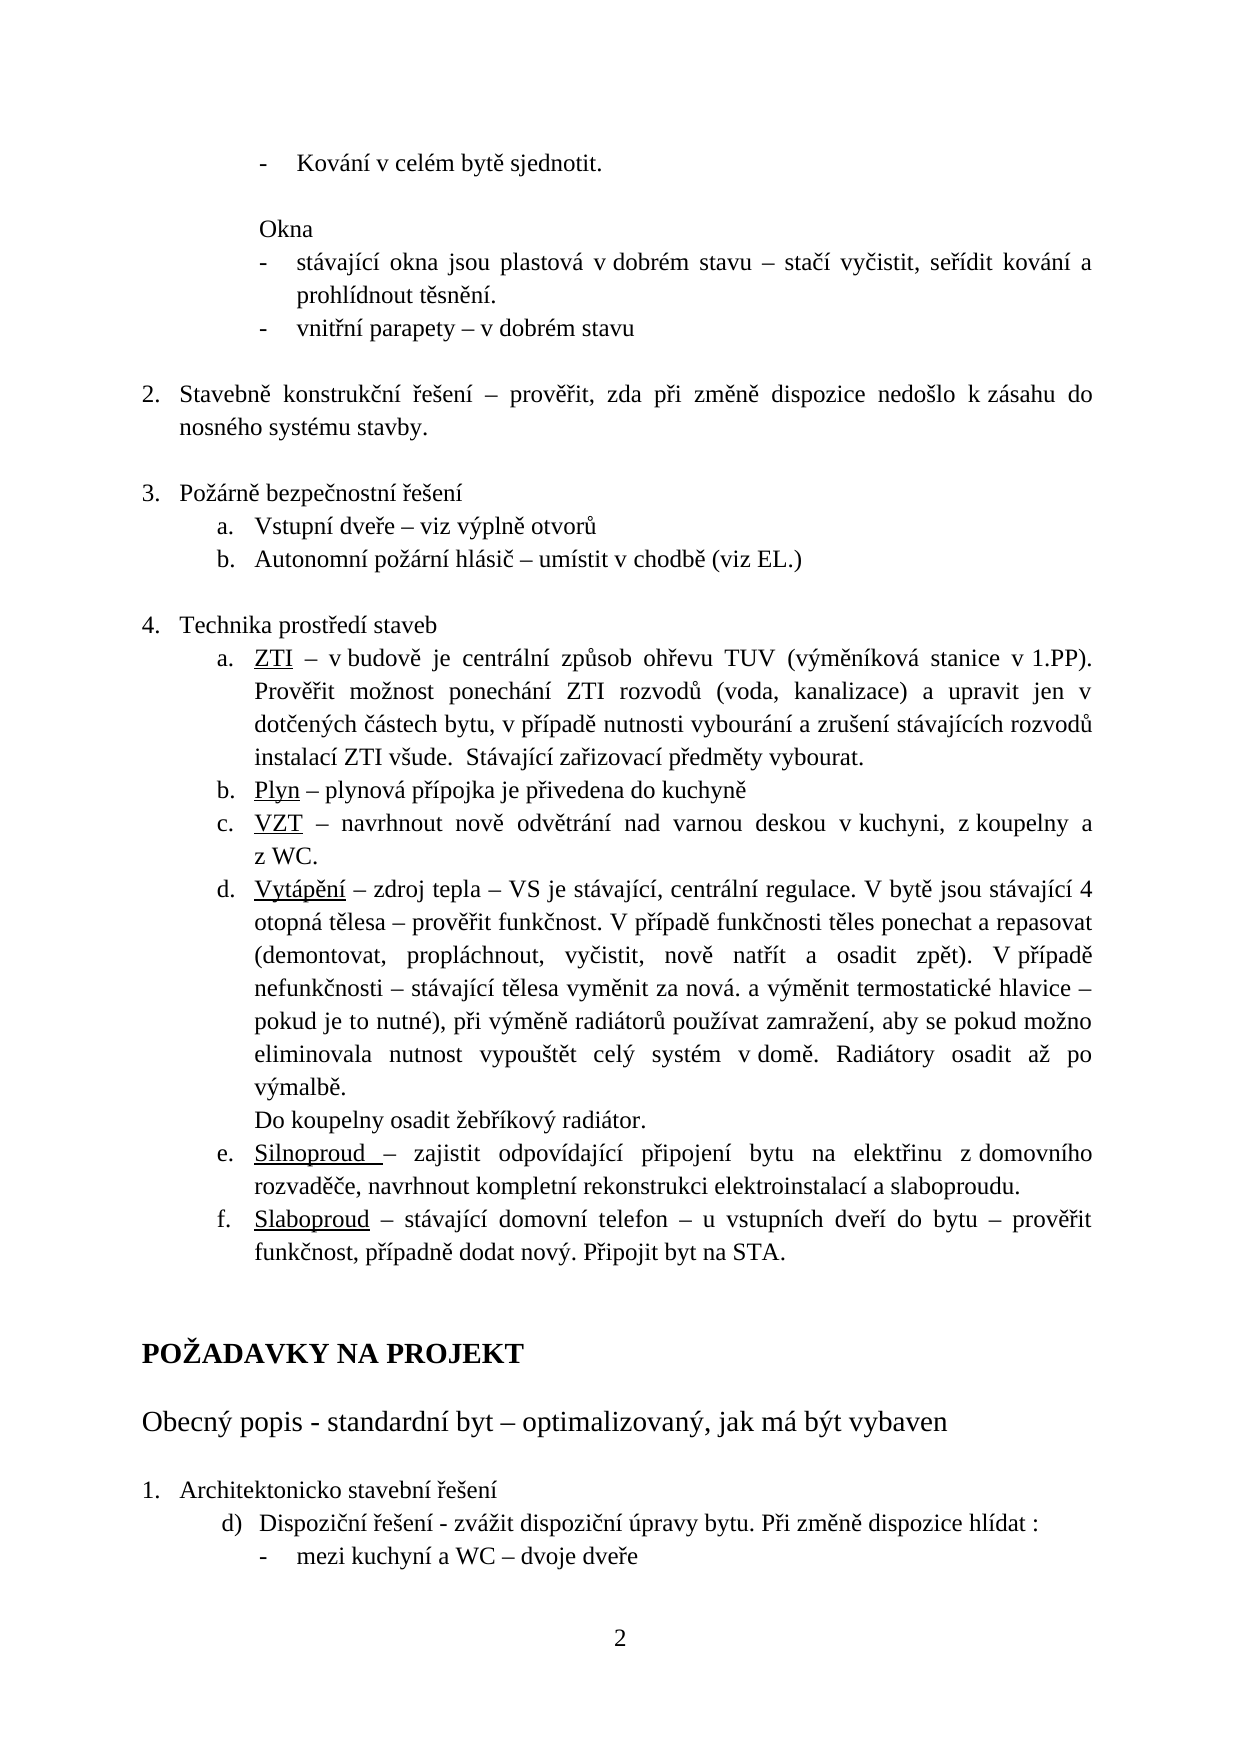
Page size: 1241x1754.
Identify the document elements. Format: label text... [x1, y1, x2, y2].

list Architektonicko stavební řešení [142, 1475, 1093, 1504]
list Požárně bezpečnostní řešení [142, 478, 1093, 507]
list Okna [259, 214, 1093, 242]
list Kování v celém bytě sjednotit. [259, 148, 1093, 176]
list Vstupní dveře – viz výplně otvorů [217, 511, 1093, 539]
list Silnoproud – zajistit odpovídající připojení bytu na elektřinu z domovního rozvaděče, navrhnout kompletní rekonstrukci elektroinstalací a slaboproudu. [217, 1138, 1093, 1200]
text POŽADAVKY NA PROJEKT [142, 1336, 1093, 1370]
list Plyn – plynová přípojka je přivedena do kuchyně [217, 775, 1093, 804]
list ZTI – v budově je centrální způsob ohřevu TUV (výměníková stanice v 1.PP). Prověřit možnost ponechání ZTI rozvodů (voda, kanalizace) a upravit jen v dotčených částech bytu, v případě nutnosti vybourání a zrušení stávajících rozvodů instalací ZTI všude. Stávající zařizovací předměty vybourat. [217, 643, 1093, 771]
text Obecný popis - standardní byt – optimalizovaný, jak má být vybaven [142, 1404, 1093, 1437]
list vnitřní parapety – v dobrém stavu [259, 313, 1093, 341]
list Do koupelny osadit žebříkový radiátor. [254, 1105, 1093, 1134]
list Dispoziční řešení - zvážit dispoziční úpravy bytu. Při změně dispozice hlídat : [221, 1508, 1093, 1537]
list Stavebně konstrukční řešení – prověřit, zda při změně dispozice nedošlo k zásahu do nosného systému stavby. [142, 379, 1093, 441]
list Autonomní požární hlásič – umístit v chodbě (viz EL.) [217, 544, 1093, 573]
list Slaboproud – stávající domovní telefon – u vstupních dveří do bytu – prověřit funkčnost, případně dodat nový. Připojit byt na STA. [217, 1204, 1093, 1266]
list mezi kuchyní a WC – dvoje dveře [259, 1541, 1093, 1570]
list Vytápění – zdroj tepla – VS je stávající, centrální regulace. V bytě jsou stávající 4 otopná tělesa – prověřit funkčnost. V případě funkčnosti těles ponechat a repasovat (demontovat, propláchnout, vyčistit, nově natřít a osadit zpět). V případě nefunkčnosti – stávající tělesa vyměnit za nová. a výměnit termostatické hlavice – pokud je to nutné), při výměně radiátorů používat zamražení, aby se pokud možno eliminovala nutnost vypouštět celý systém v domě. Radiátory osadit až po výmalbě. [217, 874, 1093, 1101]
list Technika prostředí staveb [142, 610, 1093, 639]
list stávající okna jsou plastová v dobrém stavu – stačí vyčistit, seřídit kování a prohlídnout těsnění. [259, 247, 1093, 308]
list VZT – navrhnout nově odvětrání nad varnou deskou v kuchyni, z koupelny a z WC. [217, 808, 1093, 870]
